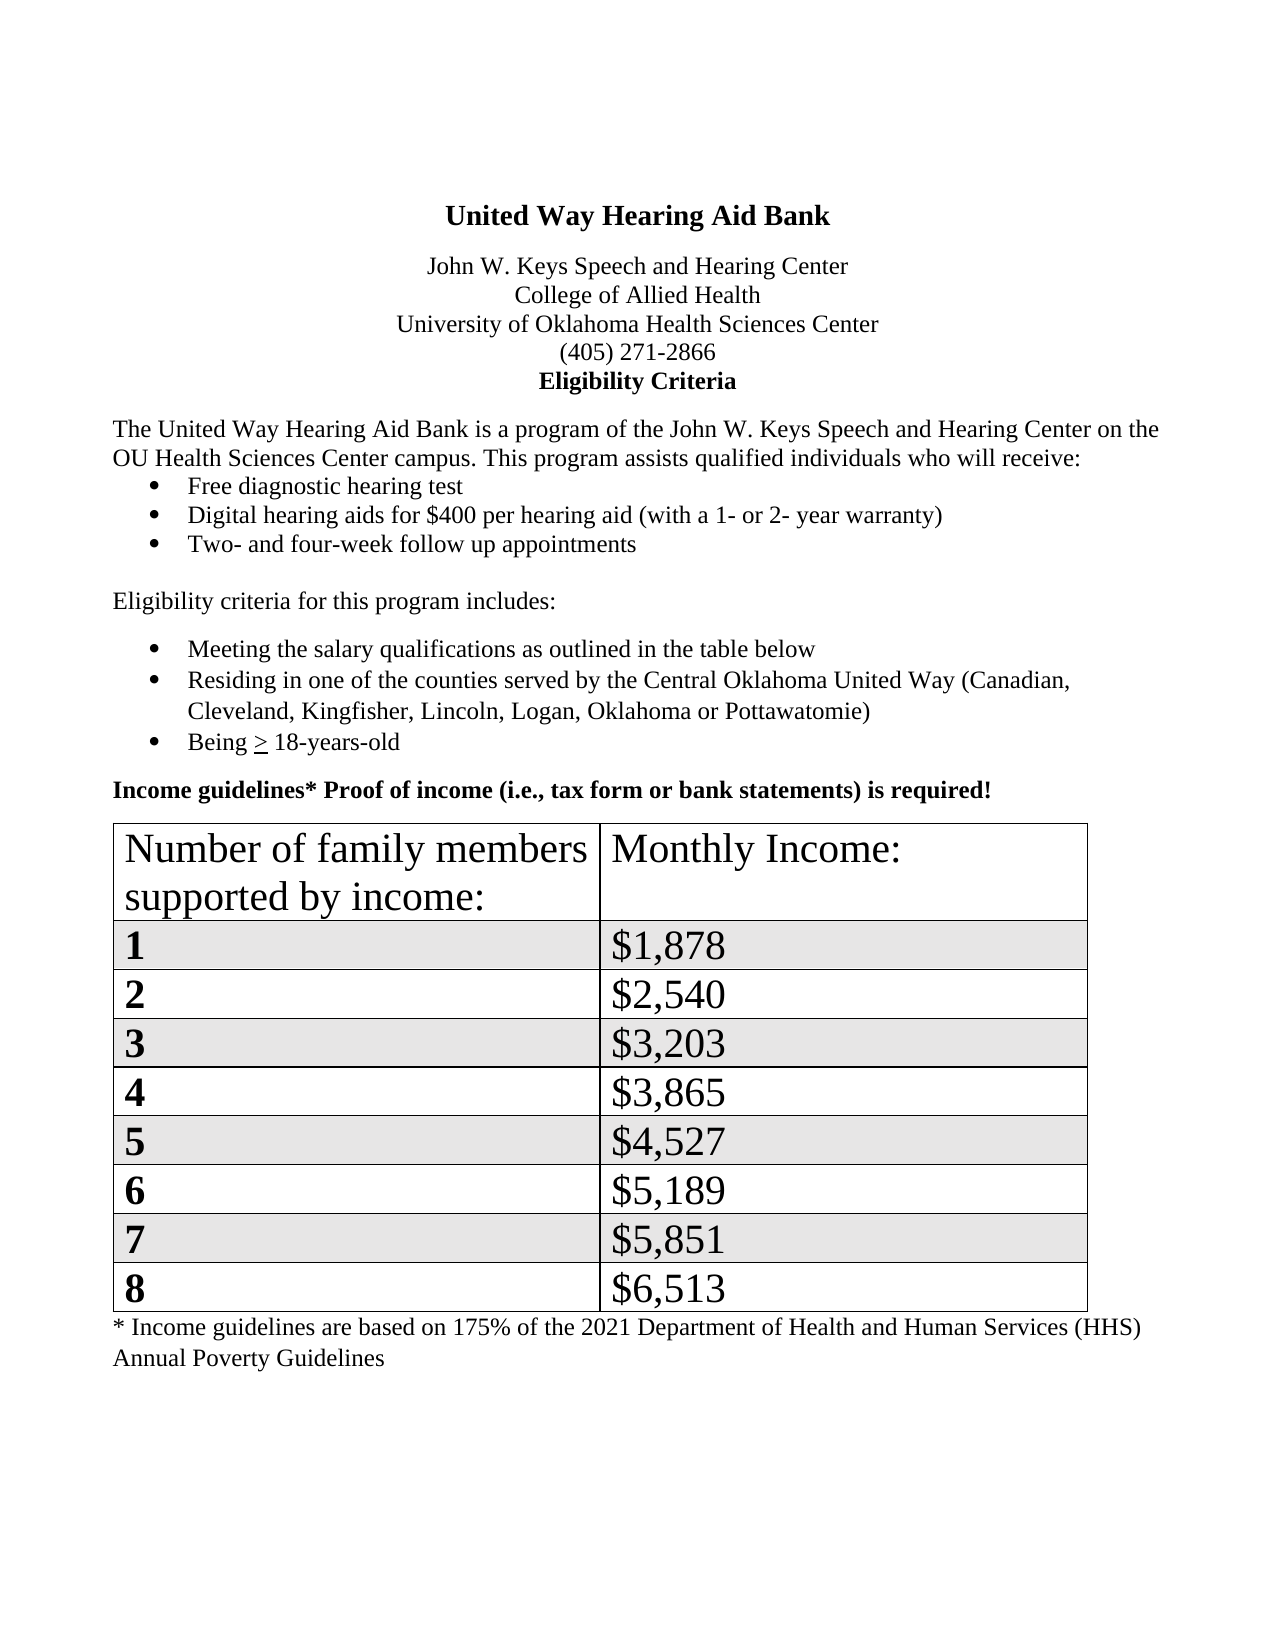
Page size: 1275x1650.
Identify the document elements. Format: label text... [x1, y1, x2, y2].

table_cell $4,527 [601, 1116, 1087, 1164]
table_cell 8 [114, 1263, 599, 1311]
list Digital hearing aids for $400 per hearing aid (with a 1- or 2- year warranty) [150, 500, 1162, 529]
table_cell 1 [114, 921, 599, 968]
list Meeting the salary qualifications as outlined in the table below [150, 634, 1162, 663]
text United Way Hearing Aid Bank [112, 198, 1162, 232]
table_cell 3 [114, 1019, 599, 1066]
text Income guidelines* Proof of income (i.e., tax form or bank statements) is required! [112, 775, 1162, 804]
table_cell 6 [114, 1165, 599, 1213]
table_cell $3,203 [601, 1019, 1087, 1066]
table_cell $5,189 [601, 1165, 1087, 1213]
list Free diagnostic hearing test [150, 471, 1162, 500]
table_cell $2,540 [601, 970, 1087, 1017]
table_cell 5 [114, 1116, 599, 1164]
text University of Oklahoma Health Sciences Center [112, 309, 1162, 337]
text Eligibility criteria for this program includes: [112, 586, 1162, 615]
table_cell $1,878 [601, 921, 1087, 968]
table_cell 7 [114, 1214, 599, 1262]
text John W. Keys Speech and Hearing Center [112, 251, 1162, 280]
table_cell $3,865 [601, 1068, 1087, 1115]
text * Income guidelines are based on 175% of the 2021 Department of Health and Human Services (HHS) Annual Poverty Guidelines [112, 1312, 1162, 1372]
table_cell $6,513 [601, 1263, 1087, 1311]
table_header Number of family members supported by income: [114, 824, 599, 919]
list Two- and four-week follow up appointments [150, 529, 1162, 558]
table_header Monthly Income: [601, 824, 1087, 919]
text (405) 271-2866 [112, 337, 1162, 366]
text Eligibility Criteria [112, 366, 1162, 395]
table_cell $5,851 [601, 1214, 1087, 1262]
text College of Allied Health [112, 280, 1162, 309]
list Residing in one of the counties served by the Central Oklahoma United Way (Canadian, Cleveland, Kingfisher, Lincoln, Logan, Oklahoma or Pottawatomie) [150, 665, 1162, 725]
table_cell 2 [114, 970, 599, 1017]
table_cell 4 [114, 1068, 599, 1115]
list Being > 18-years-old [150, 727, 1162, 756]
text The United Way Hearing Aid Bank is a program of the John W. Keys Speech and Hearing Center on the OU Health Sciences Center campus. This program assists qualified individuals who will receive: [112, 414, 1162, 471]
